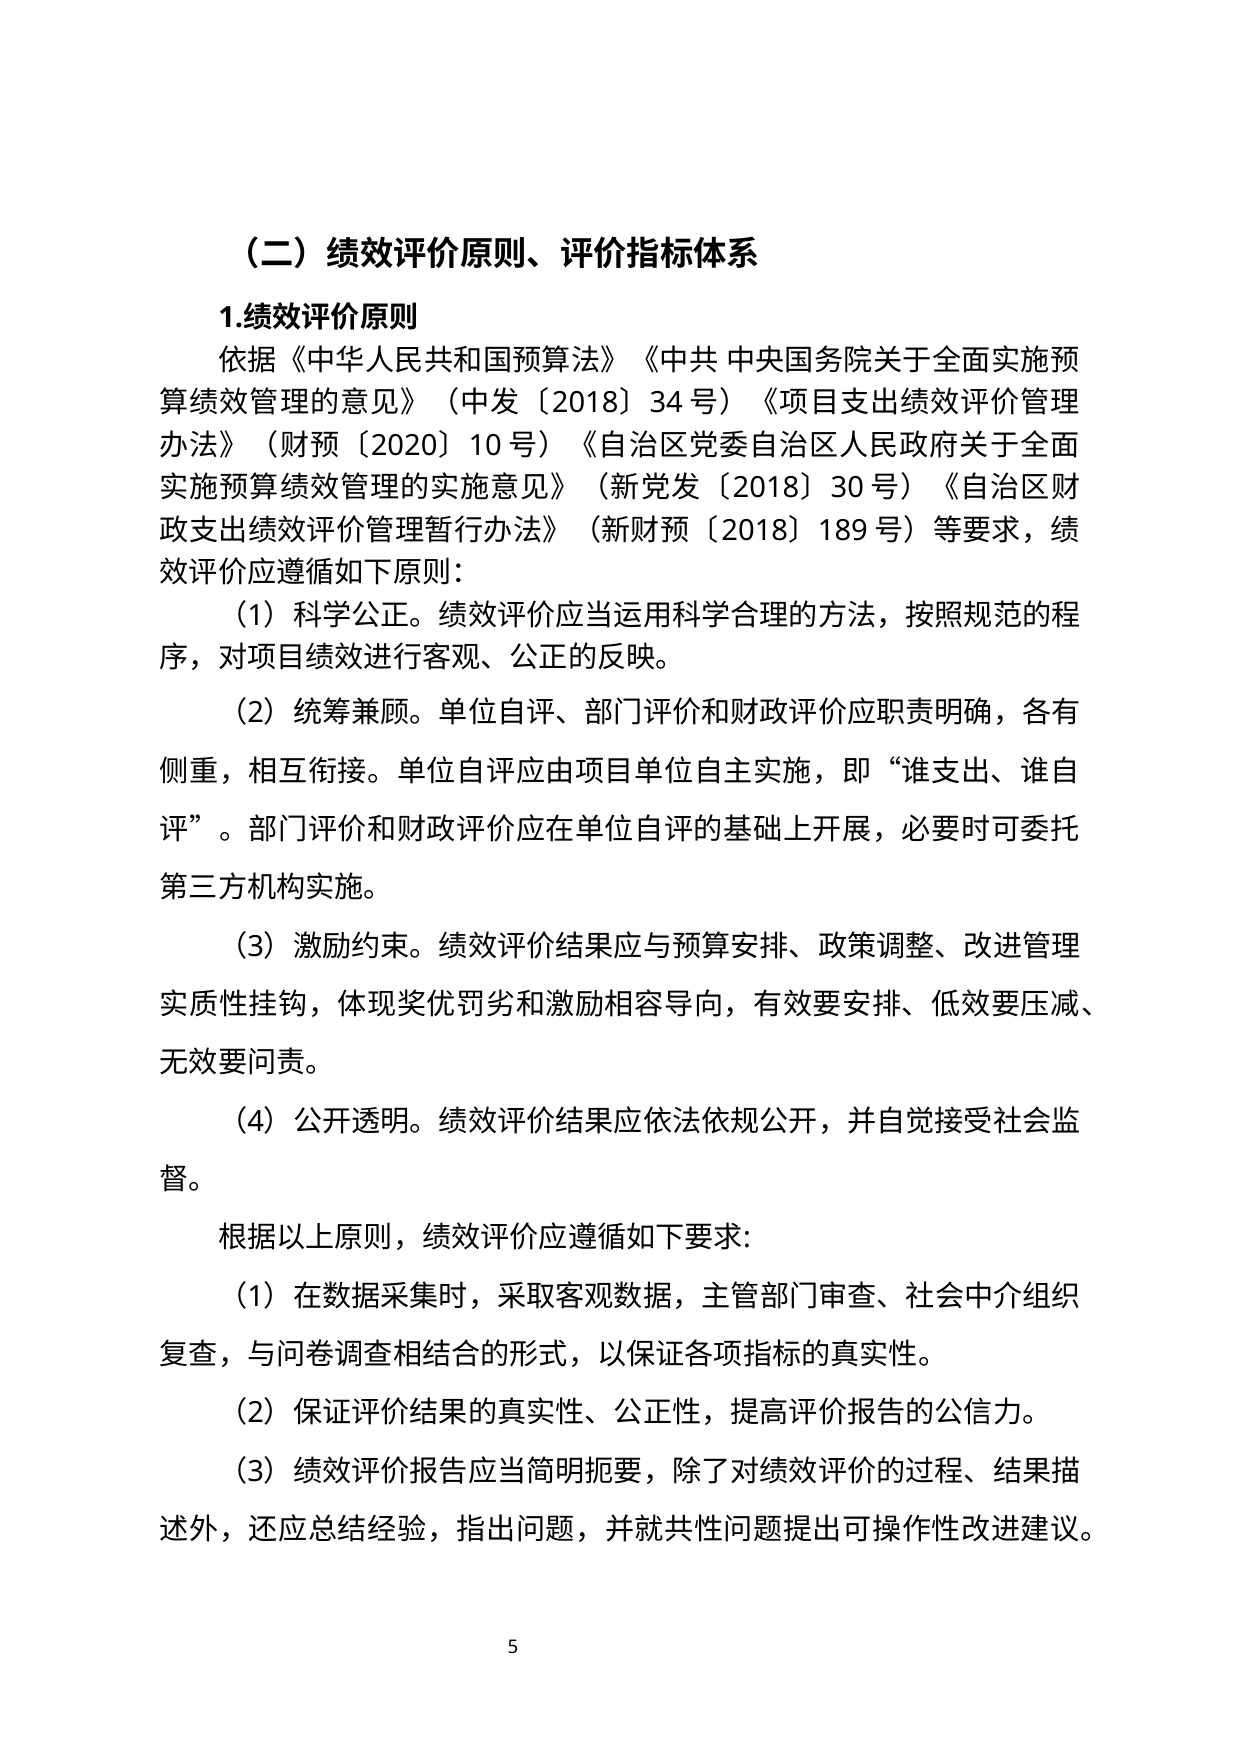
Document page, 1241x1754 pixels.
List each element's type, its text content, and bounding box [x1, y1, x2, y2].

text （3）激励约束。绩效评价结果应与预算安排、政策调整、改进管理实质性挂钩，体现奖优罚劣和激励相容导向，有效要安排、低效要压减、无效要问责。 [159, 909, 1081, 1084]
text （1）科学公正。绩效评价应当运用科学合理的方法，按照规范的程序，对项目绩效进行客观、公正的反映。 [159, 591, 1081, 676]
text （4）公开透明。绩效评价结果应依法依规公开，并自觉接受社会监督。 [159, 1084, 1081, 1201]
text （2）保证评价结果的真实性、公正性，提高评价报告的公信力。 [159, 1376, 1081, 1434]
text （2）统筹兼顾。单位自评、部门评价和财政评价应职责明确，各有侧重，相互衔接。单位自评应由项目单位自主实施，即“谁支出、谁自评”。部门评价和财政评价应在单位自评的基础上开展，必要时可委托第三方机构实施。 [159, 676, 1081, 909]
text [159, 1434, 1081, 1551]
text （1）在数据采集时，采取客观数据，主管部门审查、社会中介组织复查，与问卷调查相结合的形式，以保证各项指标的真实性。 [159, 1259, 1081, 1376]
subtitle （二）绩效评价原则、评价指标体系 [159, 209, 1081, 294]
text 根据以上原则，绩效评价应遵循如下要求: [159, 1201, 1081, 1259]
text 依据《中华人民共和国预算法》《中共 中央国务院关于全面实施预算绩效管理的意见》（中发〔2018〕34号）《项目支出绩效评价管理办法》（财预〔2020〕10号）《自治区党委自治区人民政府关于全面实施预算绩效管理的实施意见》（新党发〔2018〕30号）《自治区财政支出绩效评价管理暂行办法》（新财预〔2018〕189号）等要求，绩效评价应遵循如下原则： [159, 336, 1081, 591]
subtitle 1.绩效评价原则 [159, 294, 1081, 336]
